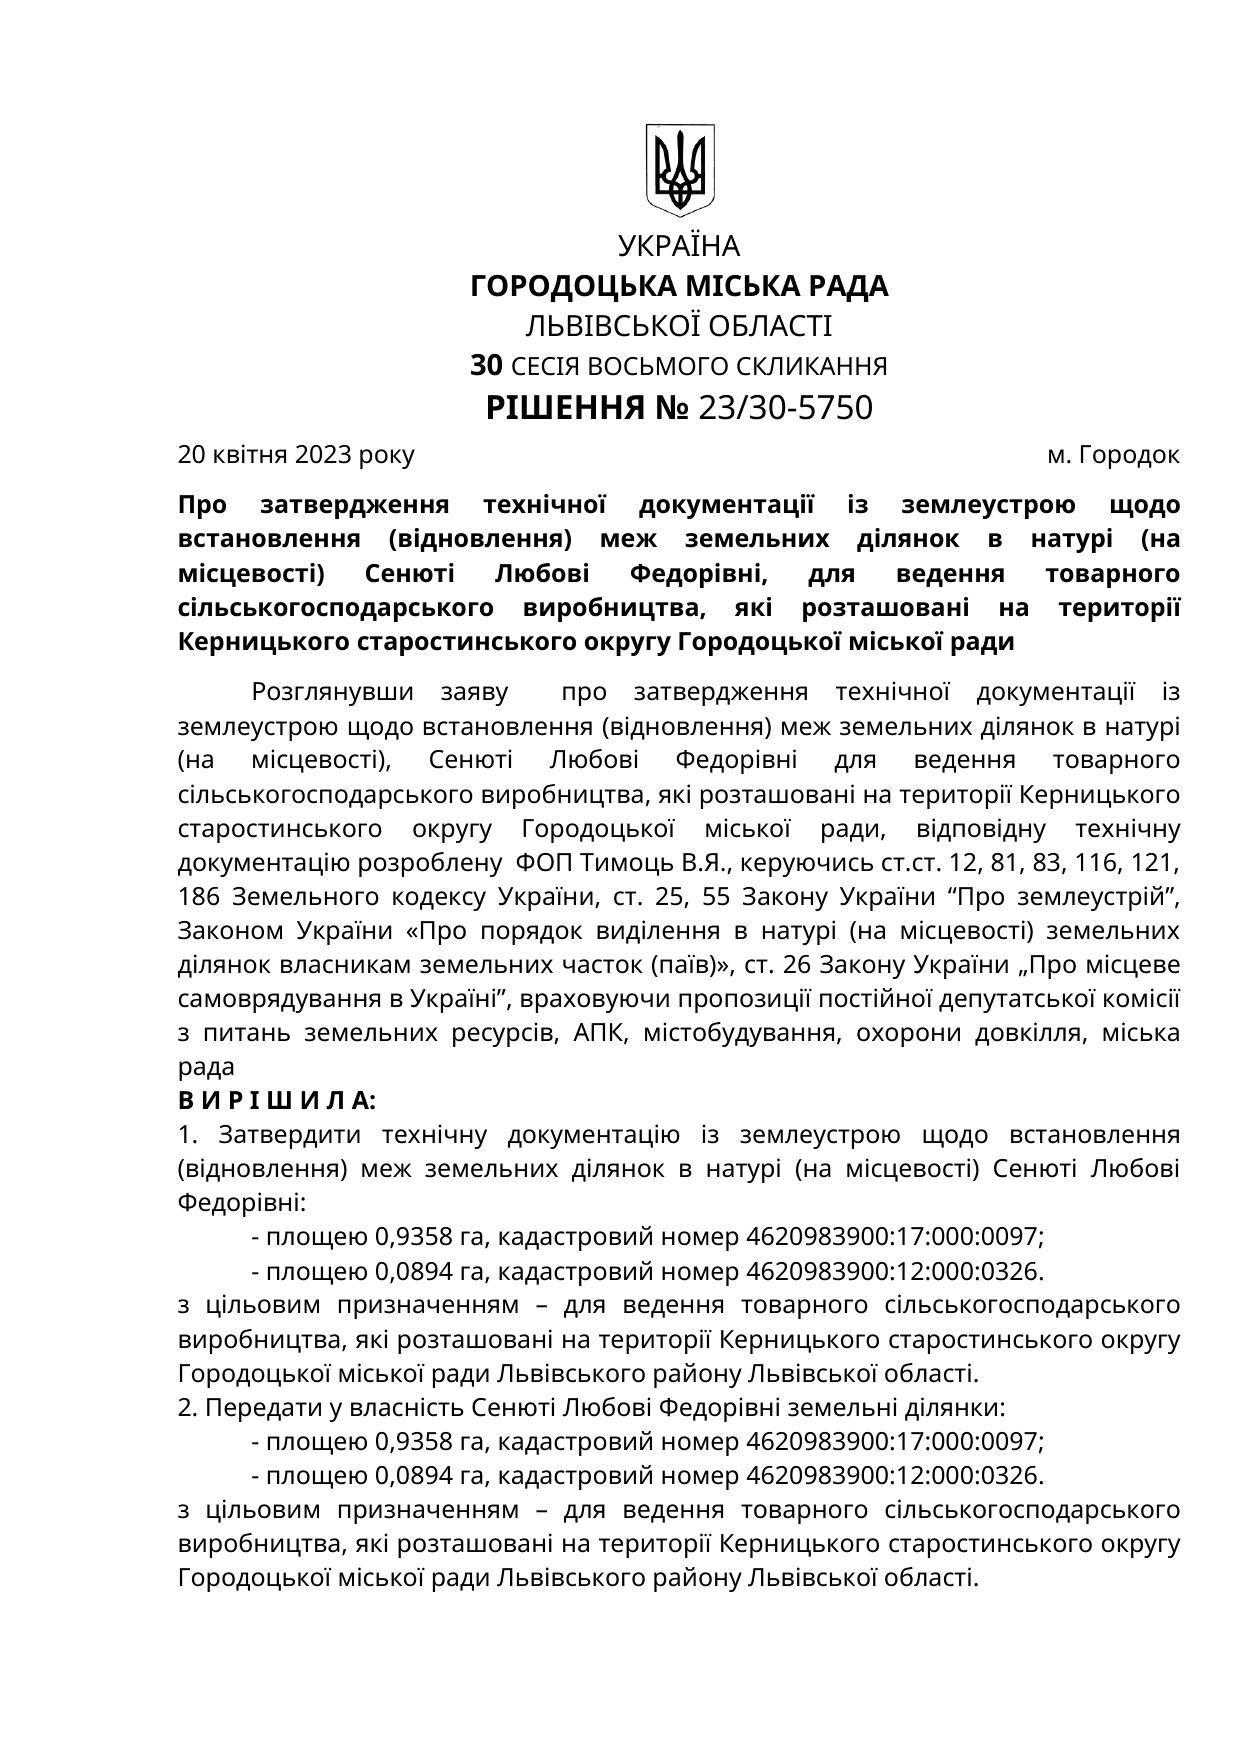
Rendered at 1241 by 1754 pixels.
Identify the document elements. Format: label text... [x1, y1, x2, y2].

text ЛЬВІВСЬКОЇ ОБЛАСТІ [177, 305, 1181, 344]
text - площею 0,0894 га, кадастровий номер 4620983900:12:000:0326. [177, 1253, 1182, 1287]
picture [633, 118, 726, 222]
text В И Р І Ш И Л А: [177, 1083, 1182, 1117]
text ГОРОДОЦЬКА МІСЬКА РАДА [177, 265, 1181, 305]
text з цільовим призначенням – для ведення товарного сільськогосподарського виробництва, які розташовані на території Керницького старостинського округу Городоцької міської ради Львівського району Львівської області. [177, 1492, 1182, 1594]
text з цільовим призначенням – для ведення товарного сільськогосподарського виробництва, які розташовані на території Керницького старостинського округу Городоцької міської ради Львівського району Львівської області. [177, 1287, 1182, 1389]
text 2. Передати у власність Сенюті Любові Федорівні земельні ділянки: [177, 1389, 1182, 1423]
text 30 сесія восьмого скликання [177, 344, 1181, 384]
text РІШЕННЯ № 23/30-5750 [177, 384, 1181, 429]
text - площею 0,9358 га, кадастровий номер 4620983900:17:000:0097; [177, 1219, 1182, 1253]
text - площею 0,9358 га, кадастровий номер 4620983900:17:000:0097; [177, 1423, 1182, 1457]
text 20 квітня 2023 року м. Городок [177, 436, 1181, 470]
text Розглянувши заяву про затвердження технічної документації із землеустрою щодо встановлення (відновлення) меж земельних ділянок в натурі (на місцевості), Сенюті Любові Федорівні для ведення товарного сільськогосподарського виробництва, які розташовані на території Керницького старостинського округу Городоцької міської ради, відповідну технічну документацію розроблену ФОП Тимоць В.Я., керуючись ст.ст. 12, 81, 83, 116, 121, 186 Земельного кодексу України, ст. 25, 55 Закону України “Про землеустрій”, Законом України «Про порядок виділення в натурі (на місцевості) земельних ділянок власникам земельних часток (паїв)», ст. 26 Закону України „Про місцеве самоврядування в Україні”, враховуючи пропозиції постійної депутатської комісії з питань земельних ресурсів, АПК, містобудування, охорони довкілля, міська рада [177, 674, 1182, 1083]
text 1. Затвердити технічну документацію із землеустрою щодо встановлення (відновлення) меж земельних ділянок в натурі (на місцевості) Сенюті Любові Федорівні: [177, 1117, 1182, 1219]
text УКРАЇНА [177, 225, 1181, 265]
text - площею 0,0894 га, кадастровий номер 4620983900:12:000:0326. [177, 1457, 1182, 1492]
text Про затвердження технічної документації із землеустрою щодо встановлення (відновлення) меж земельних ділянок в натурі (на місцевості) Сенюті Любові Федорівні, для ведення товарного сільськогосподарського виробництва, які розташовані на території Керницького старостинського округу Городоцької міської ради [177, 487, 1182, 657]
